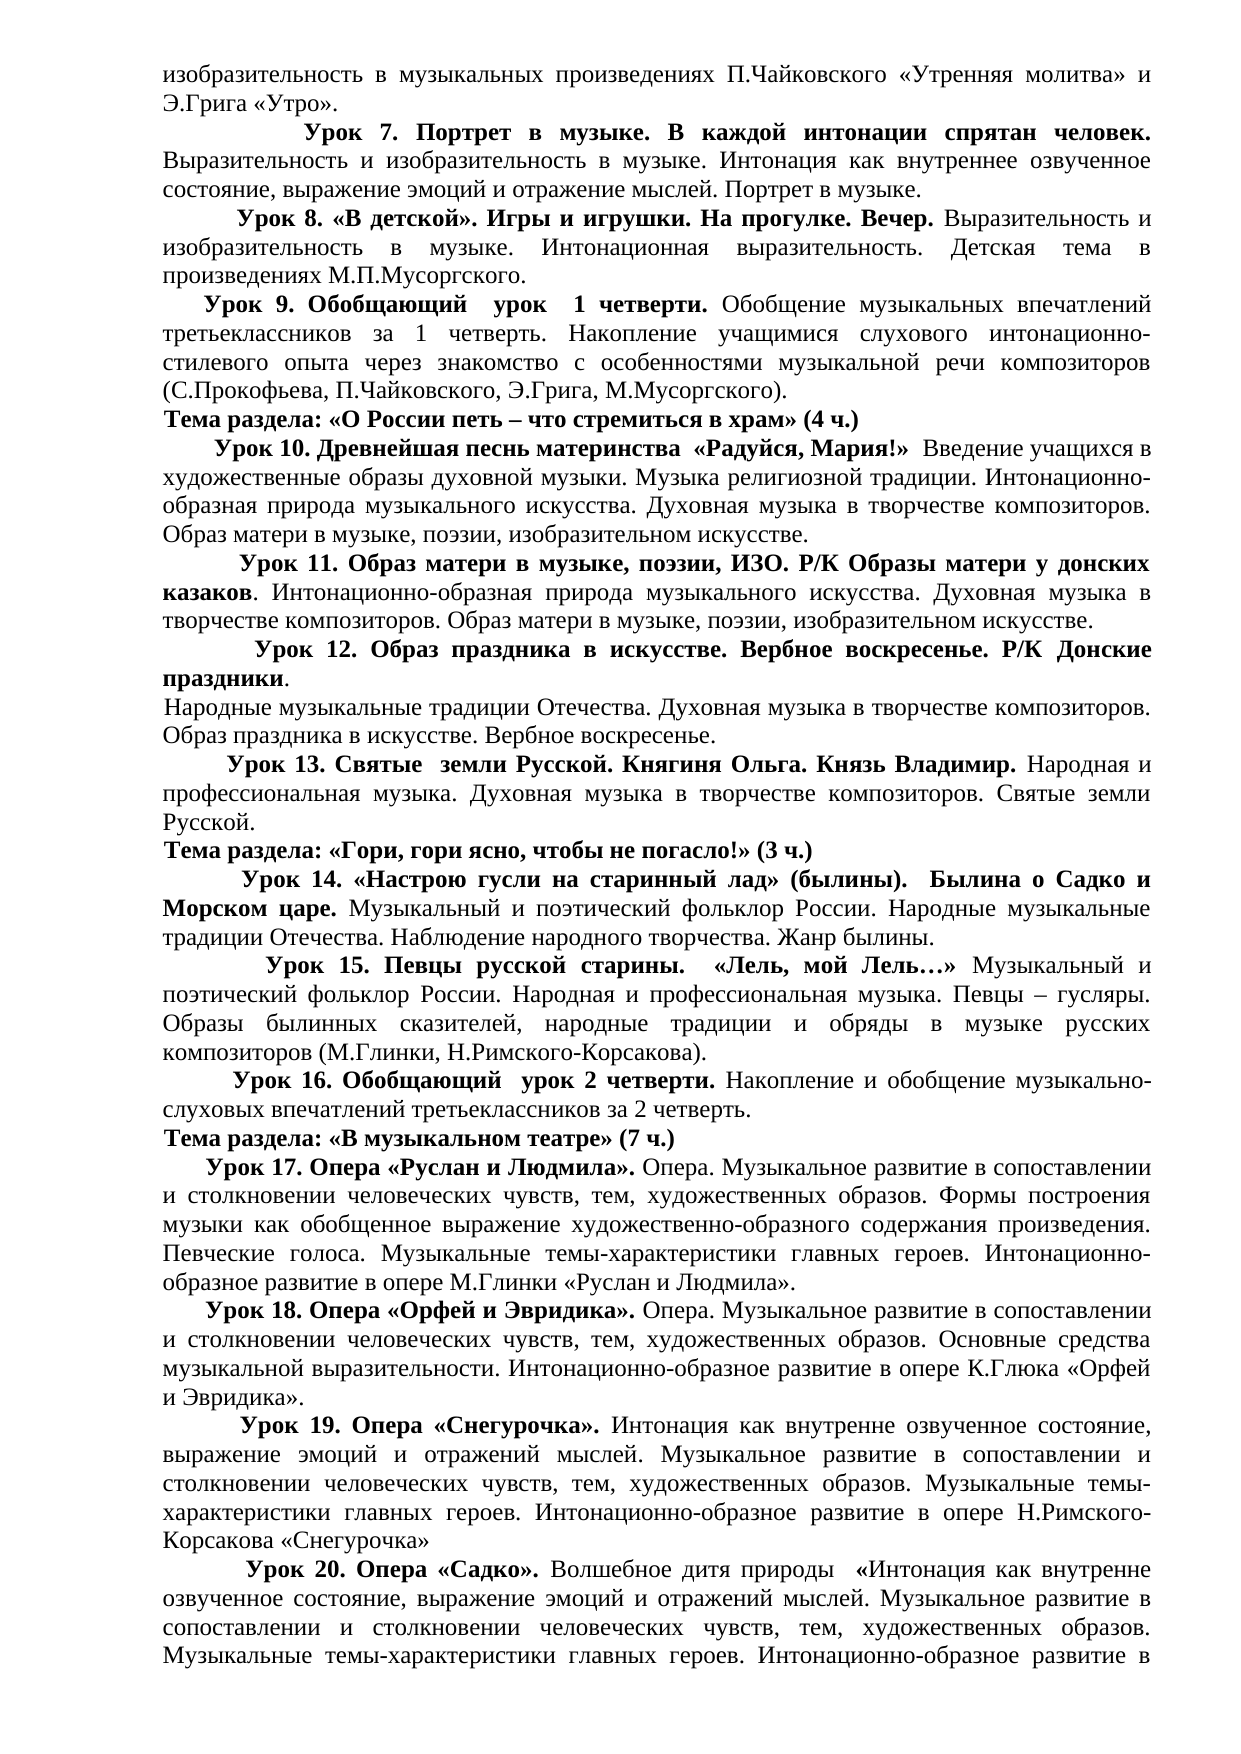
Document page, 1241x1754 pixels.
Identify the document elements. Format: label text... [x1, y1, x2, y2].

text Урок 10. Древнейшая песнь материнства «Радуйся, Мария!» Введение учащихся в художественные образы духовной музыки. Музыка религиозной традиции. Интонационно-образная природа музыкального искусства. Духовная музыка в творчестве композиторов. Образ матери в музыке, поэзии, изобразительном искусстве. [162, 433, 1152, 548]
text Урок 16. Обобщающий урок 2 четверти. Накопление и обобщение музыкально-слуховых впечатлений третьеклассников за 2 четверть. [162, 1065, 1152, 1123]
text Тема раздела: «Гори, гори ясно, чтобы не погасло!» (3 ч.) [162, 835, 1152, 864]
text Урок 7. Портрет в музыке. В каждой интонации спрятан человек. Выразительность и изобразительность в музыке. Интонация как внутреннее озвученное состояние, выражение эмоций и отражение мыслей. Портрет в музыке. [162, 117, 1152, 203]
text Тема раздела: «О России петь – что стремиться в храм» (4 ч.) [162, 404, 1152, 433]
text Урок 12. Образ праздника в искусстве. Вербное воскресенье. Р/К Донские праздники. [162, 634, 1152, 692]
text Урок 9. Обобщающий урок 1 четверти. Обобщение музыкальных впечатлений третьеклассников за 1 четверть. Накопление учащимися слухового интонационно-стилевого опыта через знакомство с особенностями музыкальной речи композиторов (С.Прокофьева, П.Чайковского, Э.Грига, М.Мусоргского). [162, 289, 1152, 404]
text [162, 1554, 1152, 1669]
text Урок 8. «В детской». Игры и игрушки. На прогулке. Вечер. Выразительность и изобразительность в музыке. Интонационная выразительность. Детская тема в произведениях М.П.Мусоргского. [162, 203, 1152, 289]
text Народные музыкальные традиции Отечества. Духовная музыка в творчестве композиторов. Образ праздника в искусстве. Вербное воскресенье. [162, 692, 1152, 749]
text Урок 11. Образ матери в музыке, поэзии, ИЗО. Р/К Образы матери у донских казаков. Интонационно-образная природа музыкального искусства. Духовная музыка в творчестве композиторов. Образ матери в музыке, поэзии, изобразительном искусстве. [162, 548, 1152, 634]
text Урок 18. Опера «Орфей и Эвридика». Опера. Музыкальное развитие в сопоставлении и столкновении человеческих чувств, тем, художественных образов. Основные средства музыкальной выразительности. Интонационно-образное развитие в опере К.Глюка «Орфей и Эвридика». [162, 1295, 1152, 1410]
text Урок 19. Опера «Снегурочка». Интонация как внутренне озвученное состояние, выражение эмоций и отражений мыслей. Музыкальное развитие в сопоставлении и столкновении человеческих чувств, тем, художественных образов. Музыкальные темы-характеристики главных героев. Интонационно-образное развитие в опере Н.Римского-Корсакова «Снегурочка» [162, 1410, 1152, 1554]
text Урок 15. Певцы русской старины. «Лель, мой Лель…» Музыкальный и поэтический фольклор России. Народная и профессиональная музыка. Певцы – гусляры. Образы былинных сказителей, народные традиции и обряды в музыке русских композиторов (М.Глинки, Н.Римского-Корсакова). [162, 950, 1152, 1065]
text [162, 59, 1152, 117]
text Тема раздела: «В музыкальном театре» (7 ч.) [162, 1123, 1152, 1152]
text Урок 14. «Настрою гусли на старинный лад» (былины). Былина о Садко и Морском царе. Музыкальный и поэтический фольклор России. Народные музыкальные традиции Отечества. Наблюдение народного творчества. Жанр былины. [162, 864, 1152, 950]
text Урок 17. Опера «Руслан и Людмила». Опера. Музыкальное развитие в сопоставлении и столкновении человеческих чувств, тем, художественных образов. Формы построения музыки как обобщенное выражение художественно-образного содержания произведения. Певческие голоса. Музыкальные темы-характеристики главных героев. Интонационно-образное развитие в опере М.Глинки «Руслан и Людмила». [162, 1152, 1152, 1295]
text Урок 13. Святые земли Русской. Княгиня Ольга. Князь Владимир. Народная и профессиональная музыка. Духовная музыка в творчестве композиторов. Святые земли Русской. [162, 749, 1152, 835]
